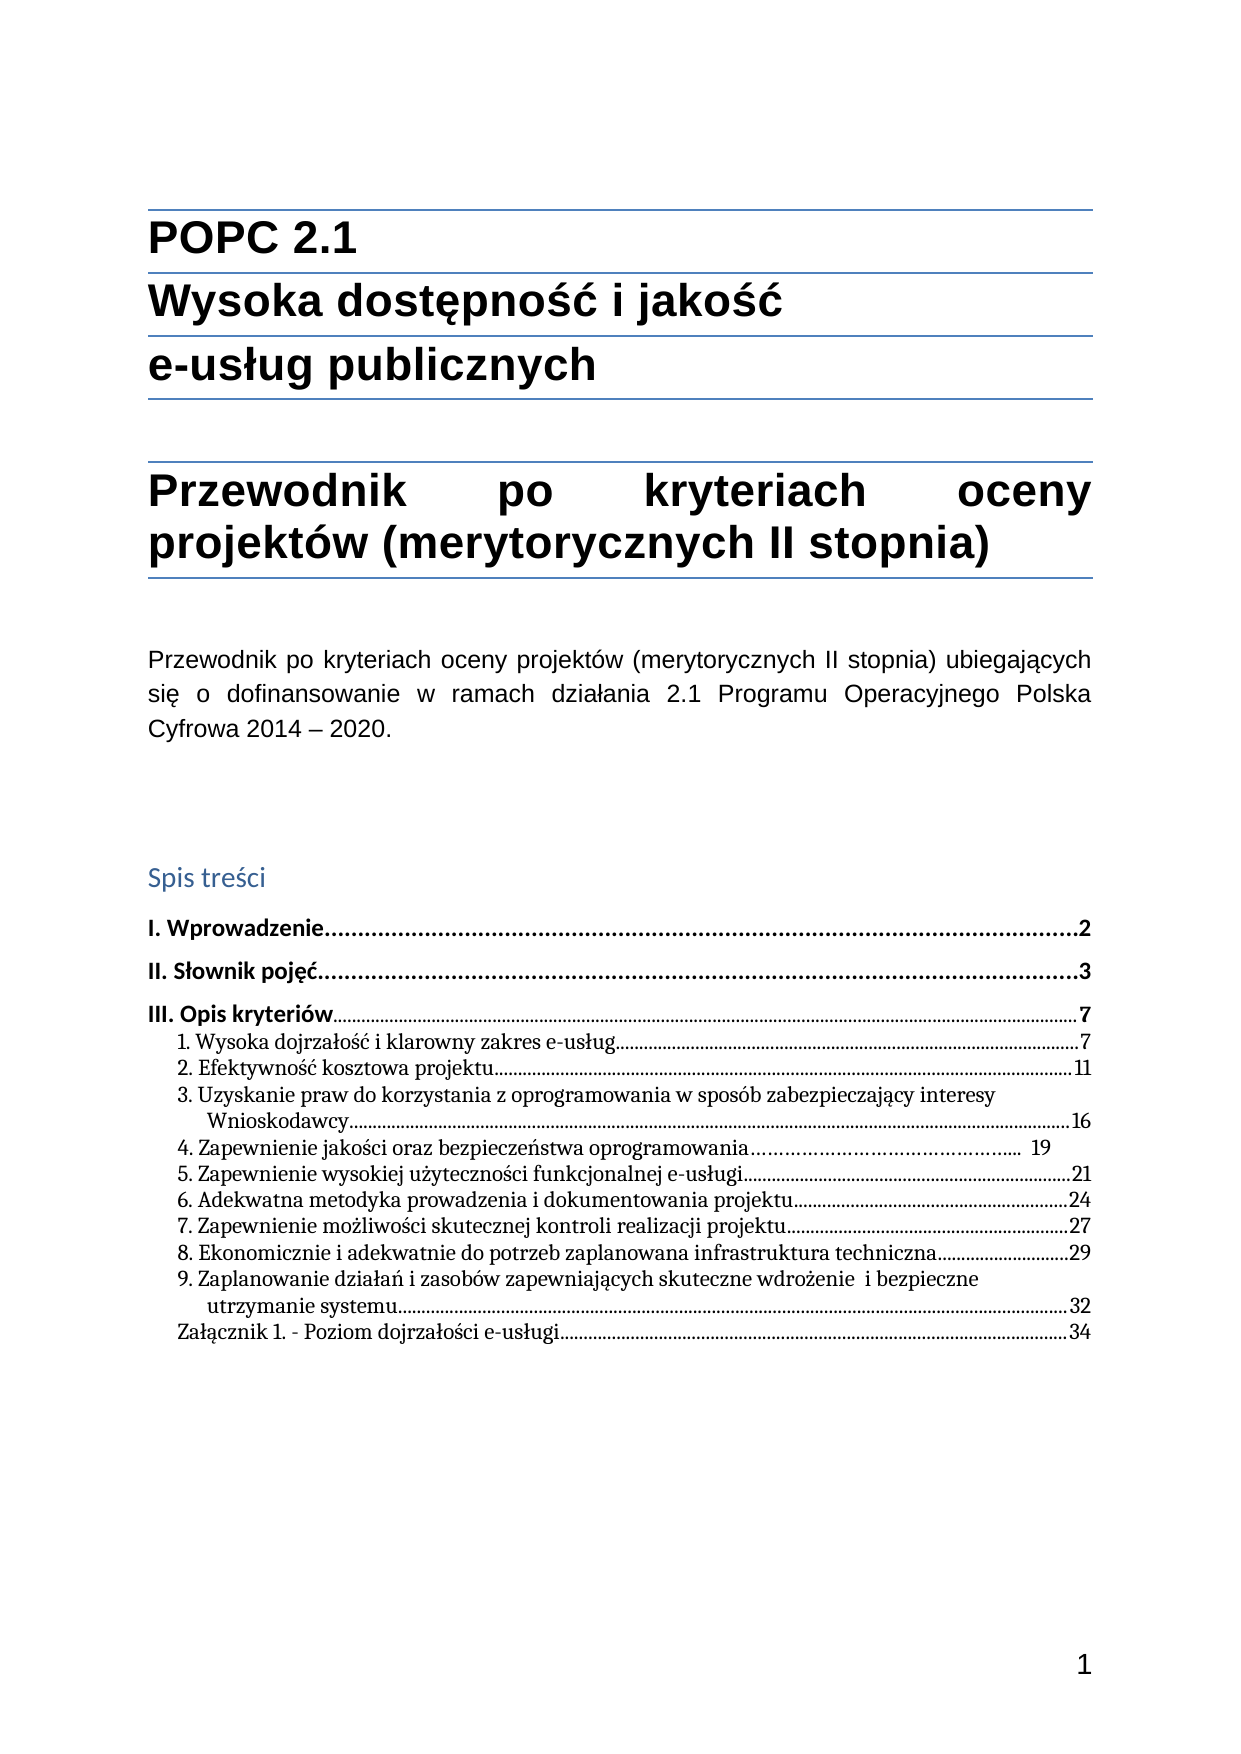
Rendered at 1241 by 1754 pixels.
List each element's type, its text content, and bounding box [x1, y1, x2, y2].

title Wysoka dostępność i jakość [148, 274, 1093, 335]
title Przewodnik po kryteriach oceny projektów (merytorycznych II stopnia) [148, 463, 1093, 577]
text Przewodnik po kryteriach oceny projektów (merytorycznych II stopnia) ubiegających się o dofinansowanie w ramach działania 2.1 Programu Operacyjnego Polska Cyfrowa 2014 – 2020. [148, 645, 1093, 742]
title POPC 2.1 [148, 211, 1093, 272]
title e-usług publicznych [148, 337, 1093, 398]
